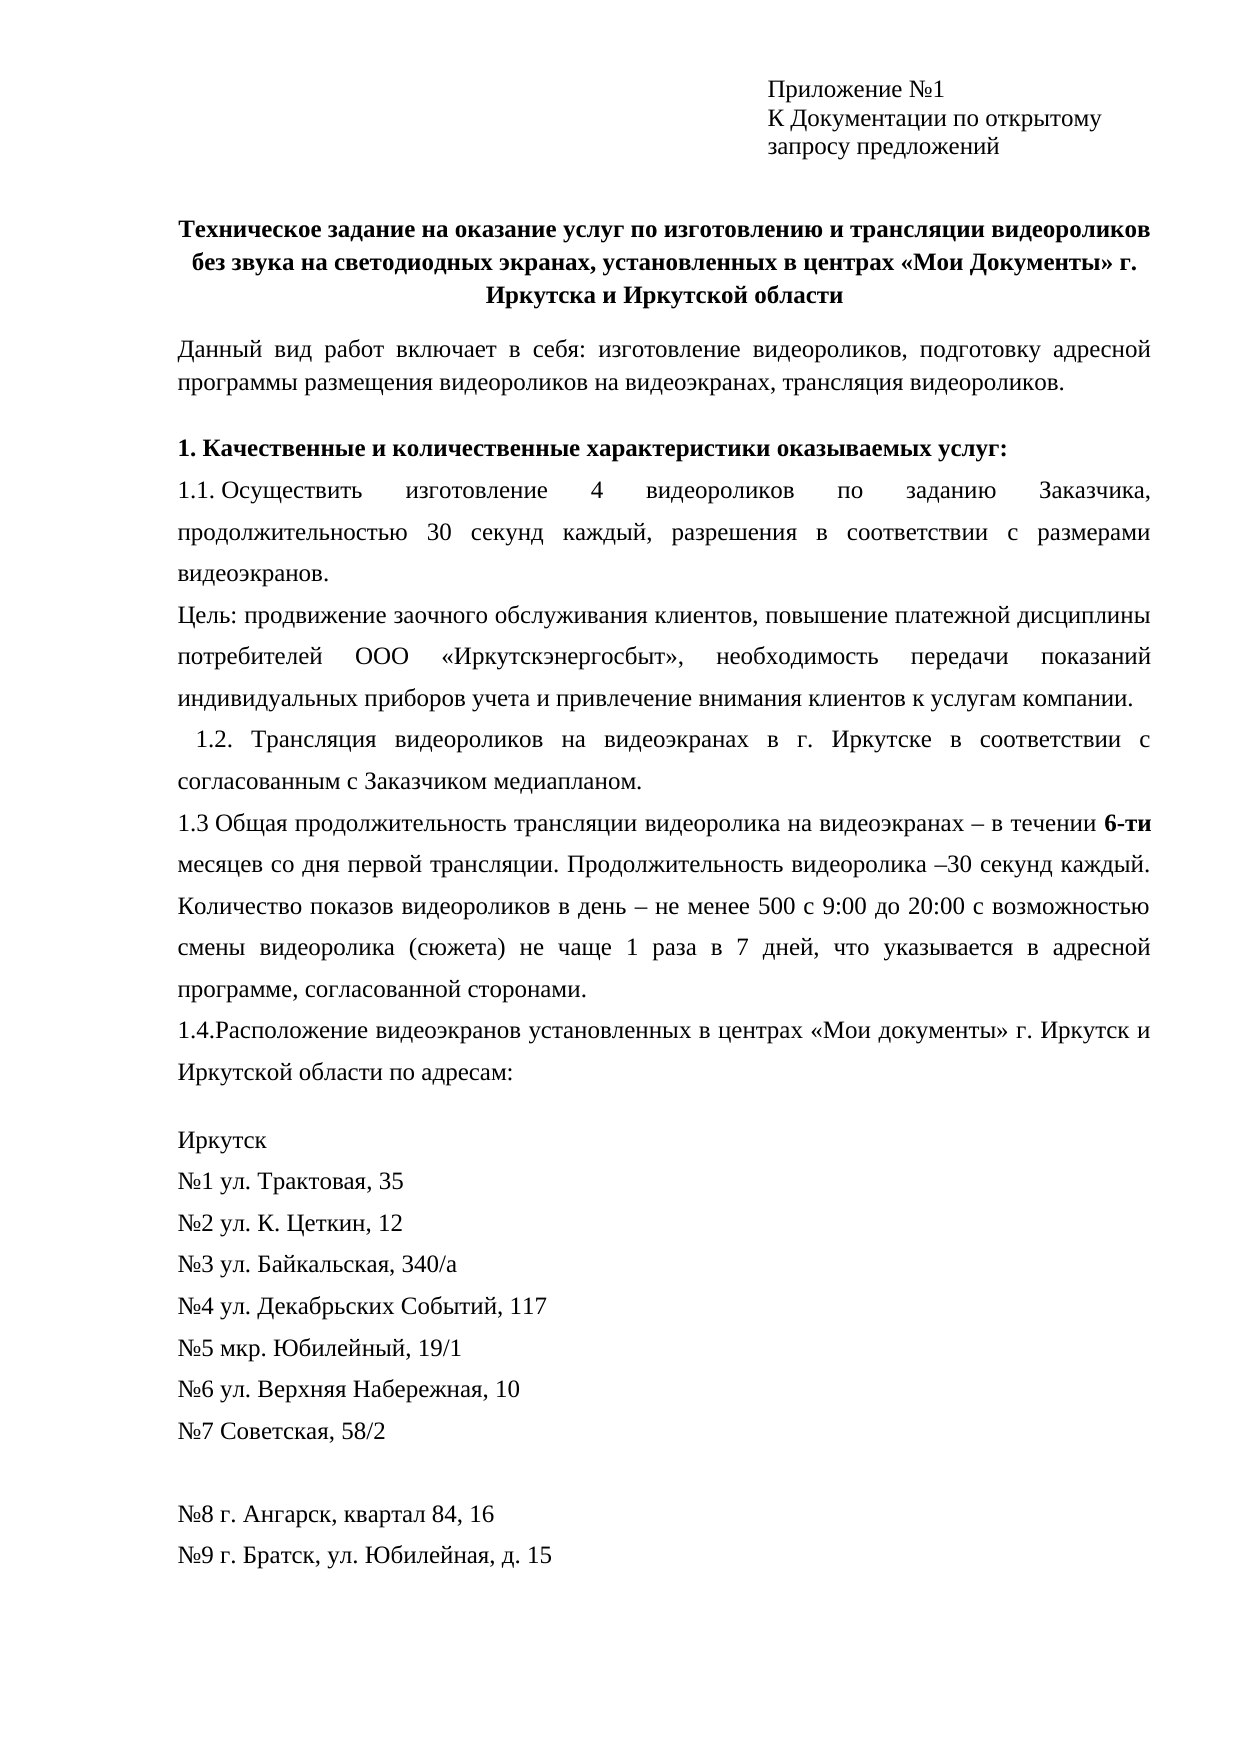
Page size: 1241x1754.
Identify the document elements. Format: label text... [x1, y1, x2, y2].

text Цель: продвижение заочного обслуживания клиентов, повышение платежной дисциплины потребителей ООО «Иркутскэнергосбыт», необходимость передачи показаний индивидуальных приборов учета и привлечение внимания клиентов к услугам компании. [177, 587, 1152, 712]
text №3 ул. Байкальская, 340/а [177, 1237, 1152, 1278]
text 1.1. Осуществить изготовление 4 видеороликов по заданию Заказчика, продолжительностью 30 секунд каждый, разрешения в соответствии с размерами видеоэкранов. [177, 462, 1152, 587]
text К Документации по открытому запросу предложений [767, 103, 1152, 160]
text №8 г. Ангарск, квартал 84, 16 [177, 1486, 1152, 1528]
text №1 ул. Трактовая, 35 [177, 1154, 1152, 1195]
text Техническое задание на оказание услуг по изготовлению и трансляции видеороликов без звука на светодиодных экранах, установленных в центрах «Мои Документы» г. Иркутска и Иркутской области [177, 214, 1152, 309]
text №2 ул. К. Цеткин, 12 [177, 1195, 1152, 1237]
text Приложение №1 [767, 74, 1152, 103]
text №9 г. Братск, ул. Юбилейная, д. 15 [177, 1528, 1152, 1569]
text 1.4.Расположение видеоэкранов установленных в центрах «Мои документы» г. Иркутск и Иркутской области по адресам: [177, 1003, 1152, 1086]
text Данный вид работ включает в себя: изготовление видеороликов, подготовку адресной программы размещения видеороликов на видеоэкранах, трансляция видеороликов. [177, 334, 1152, 396]
text №6 ул. Верхняя Набережная, 10 [177, 1361, 1152, 1403]
text Иркутск [177, 1112, 1152, 1154]
text 1. Качественные и количественные характеристики оказываемых услуг: [177, 421, 1152, 462]
text 1.3 Общая продолжительность трансляции видеоролика на видеоэкранах – в течении 6-ти месяцев со дня первой трансляции. Продолжительность видеоролика –30 секунд каждый. Количество показов видеороликов в день – не менее 500 с 9:00 до 20:00 с возможностью смены видеоролика (сюжета) не чаще 1 раза в 7 дней, что указывается в адресной программе, согласованной сторонами. [177, 795, 1152, 1003]
text №7 Советская, 58/2 [177, 1403, 1152, 1444]
text №5 мкр. Юбилейный, 19/1 [177, 1320, 1152, 1361]
text №4 ул. Декабрьских Событий, 117 [177, 1278, 1152, 1320]
text 1.2. Трансляция видеороликов на видеоэкранах в г. Иркутске в соответствии с согласованным с Заказчиком медиапланом. [177, 712, 1152, 795]
